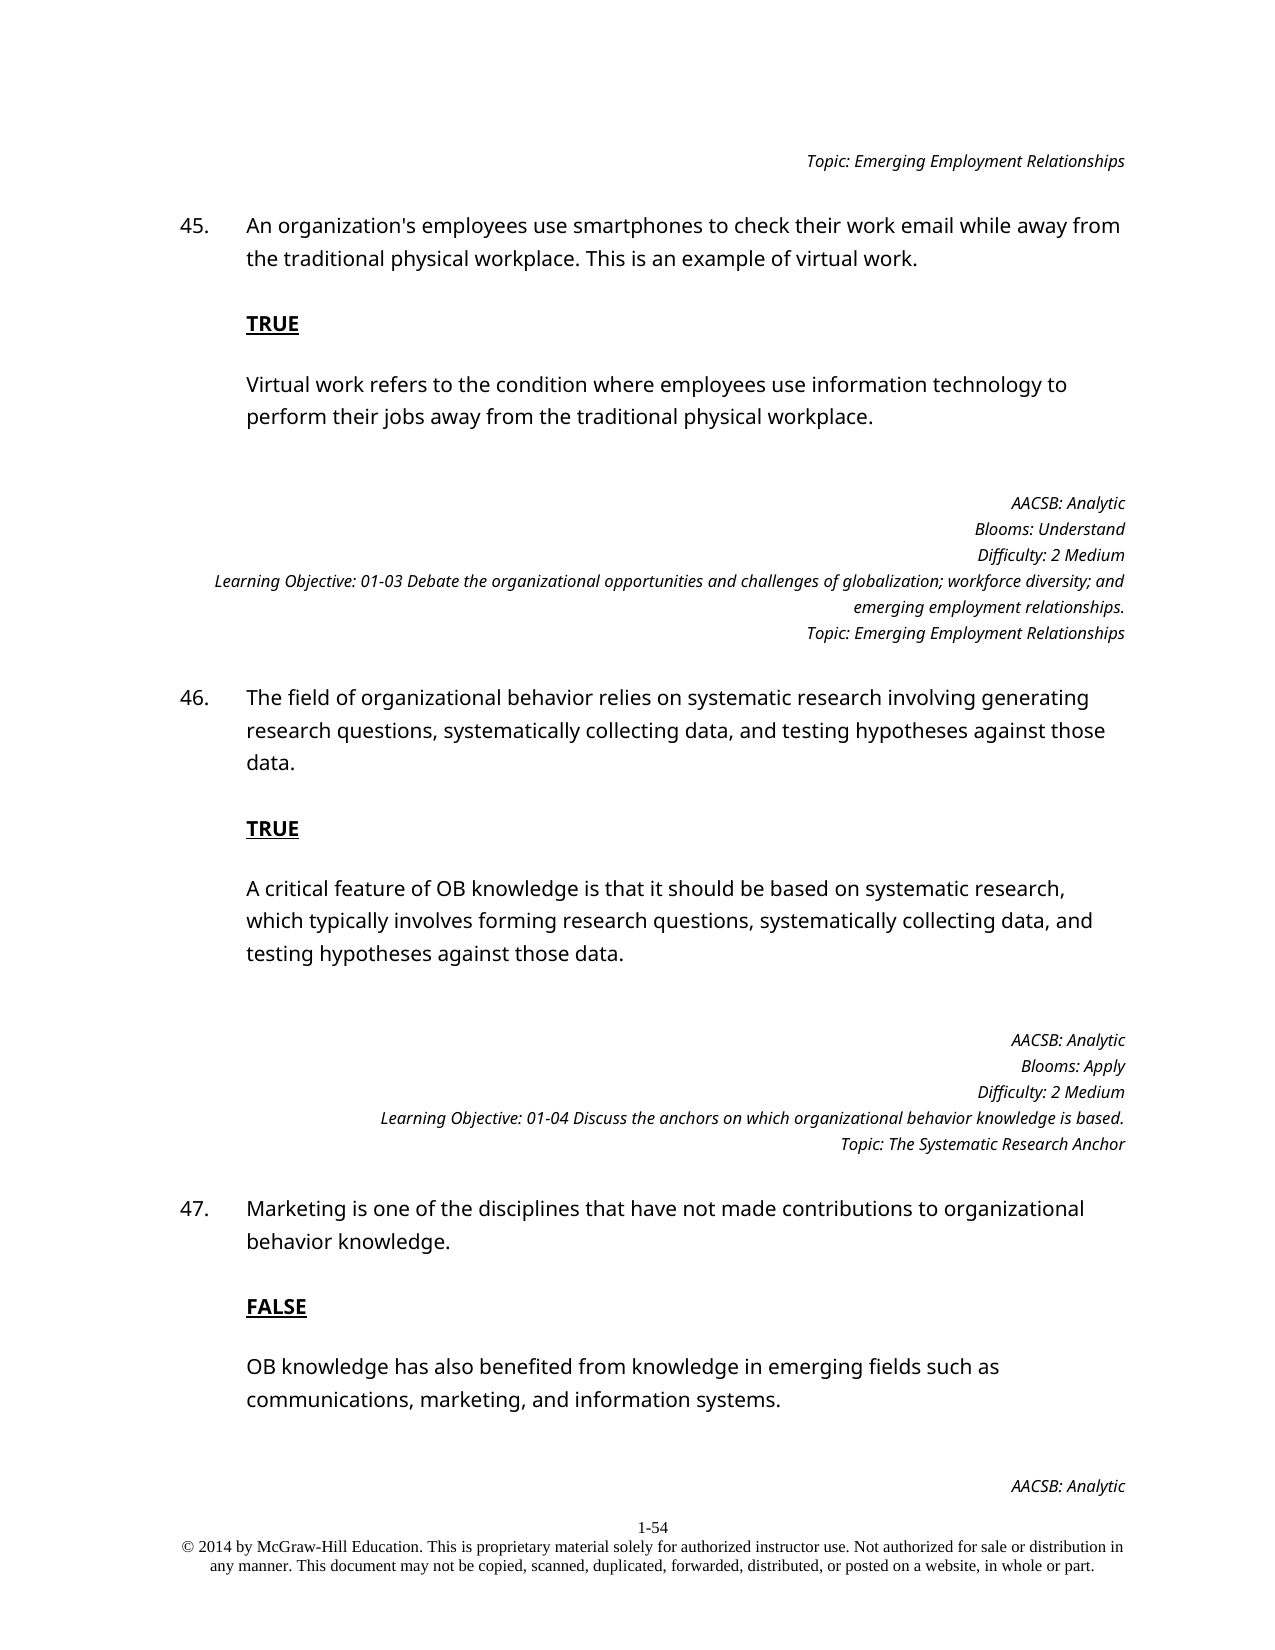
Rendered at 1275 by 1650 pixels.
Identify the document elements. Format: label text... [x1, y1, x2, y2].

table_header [180, 150, 1125, 209]
table_header An organization's employees use smartphones to check their work email while away from the traditional physical workplace. This is an example of virtual work. TRUE Virtual work refers to the condition where employees use information technology to perform their jobs away from the traditional physical workplace. [246, 212, 1125, 462]
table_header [180, 1474, 1125, 1497]
table_header 47. [180, 1194, 246, 1445]
table_header AACSB: Analytic Blooms: Understand Difficulty: 2 Medium Learning Objective: 01-03 Debate the organizational opportunities and challenges of globalization; workforce diversity; and emerging employment relationships. Topic: Emerging Employment Relationships [180, 492, 1125, 681]
table_header 45. [180, 212, 246, 462]
table_header AACSB: Analytic Blooms: Apply Difficulty: 2 Medium Learning Objective: 01-04 Discuss the anchors on which organizational behavior knowledge is based. Topic: The Systematic Research Anchor [180, 1029, 1125, 1191]
table_header Marketing is one of the disciplines that have not made contributions to organizational behavior knowledge. FALSE OB knowledge has also benefited from knowledge in emerging fields such as communications, marketing, and information systems. [246, 1194, 1125, 1445]
table_header 46. [180, 683, 246, 999]
table_header The field of organizational behavior relies on systematic research involving generating research questions, systematically collecting data, and testing hypotheses against those data. TRUE A critical feature of OB knowledge is that it should be based on systematic research, which typically involves forming research questions, systematically collecting data, and testing hypotheses against those data. [246, 683, 1125, 999]
